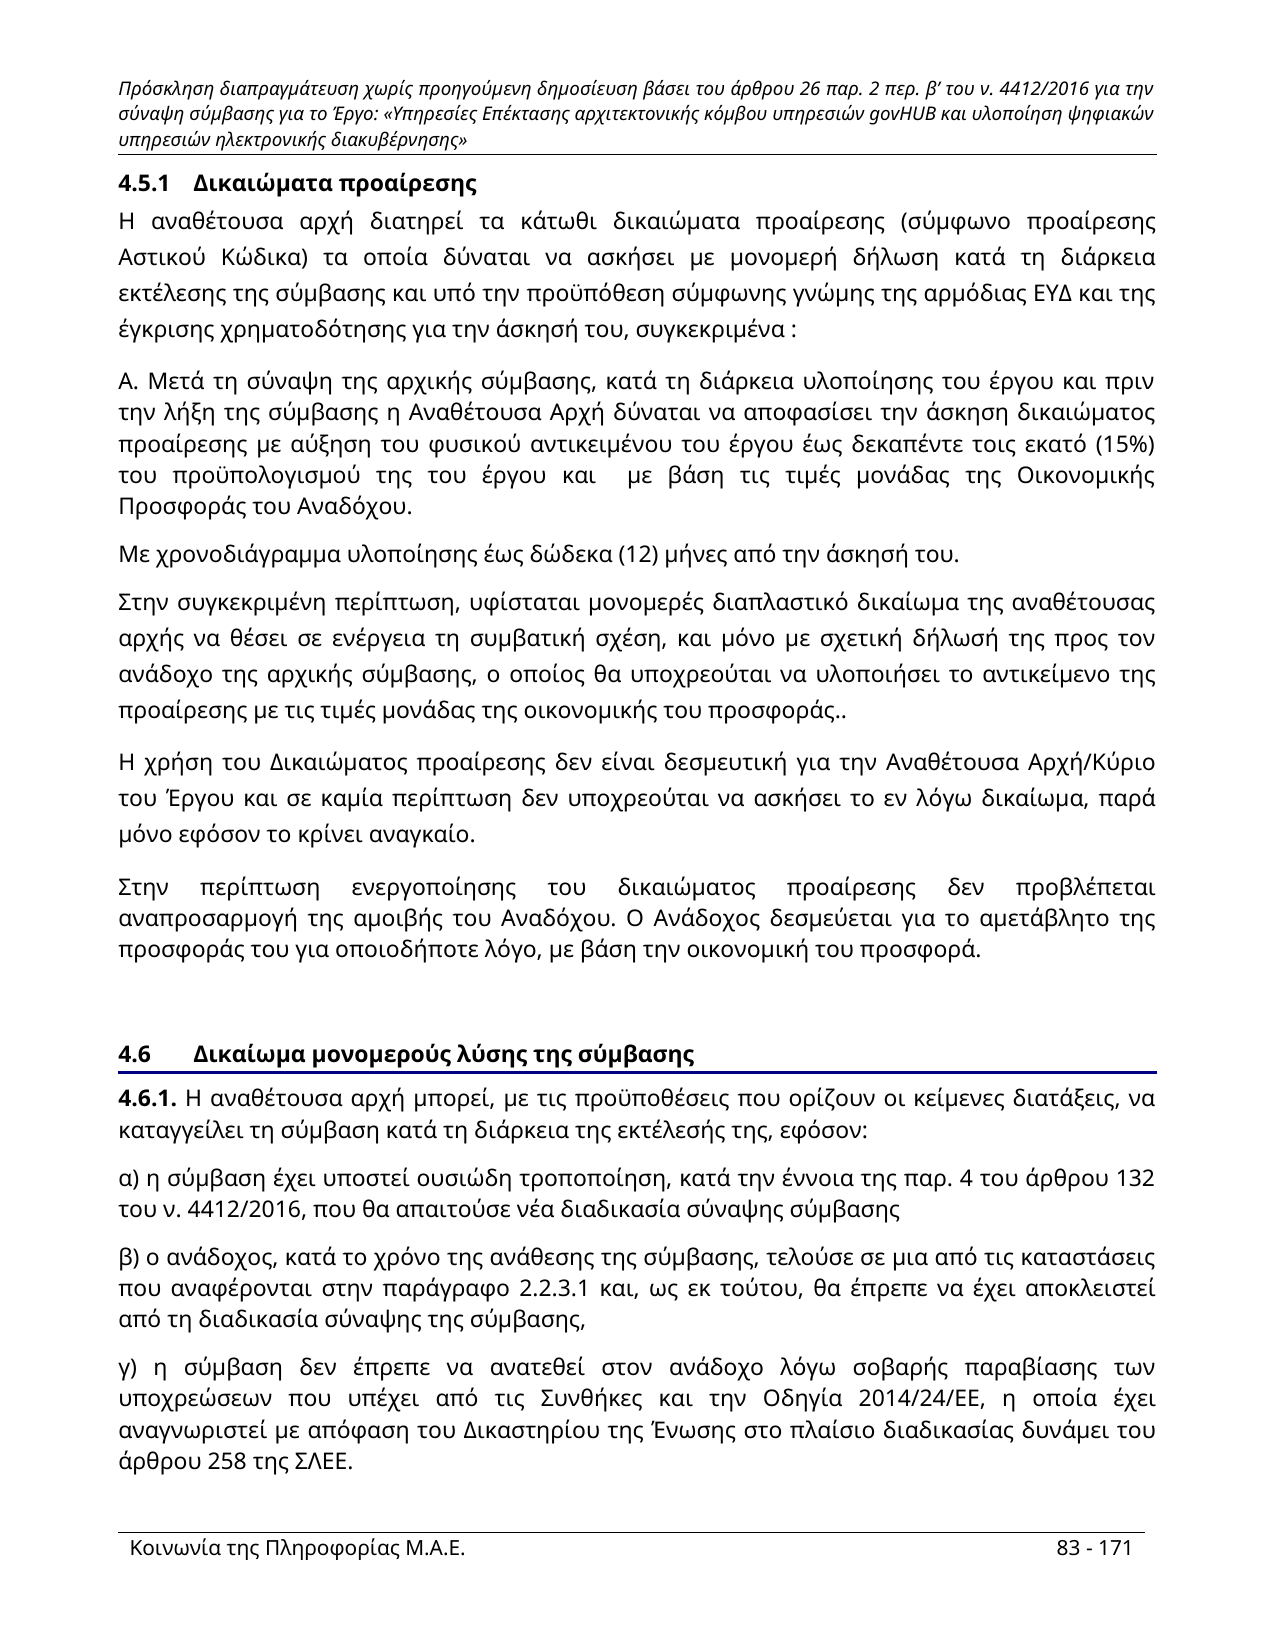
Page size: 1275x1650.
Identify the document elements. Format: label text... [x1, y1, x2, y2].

text β) ο ανάδοχος, κατά το χρόνο της ανάθεσης της σύμβασης, τελούσε σε μια από τις καταστάσεις που αναφέρονται στην παράγραφο 2.2.3.1 και, ως εκ τούτου, θα έπρεπε να έχει αποκλειστεί από τη διαδικασία σύναψης της σύμβασης, [118, 1241, 1157, 1334]
text Η αναθέτουσα αρχή διατηρεί τα κάτωθι δικαιώματα προαίρεσης (σύμφωνο προαίρεσης Αστικού Κώδικα) τα οποία δύναται να ασκήσει με μονομερή δήλωση κατά τη διάρκεια εκτέλεσης της σύμβασης και υπό την προϋπόθεση σύμφωνης γνώμης της αρμόδιας ΕΥΔ και της έγκρισης χρηματοδότησης για την άσκησή του, συγκεκριμένα : [118, 205, 1157, 344]
text Α. Μετά τη σύναψη της αρχικής σύμβασης, κατά τη διάρκεια υλοποίησης του έργου και πριν την λήξη της σύμβασης η Αναθέτουσα Αρχή δύναται να αποφασίσει την άσκηση δικαιώματος προαίρεσης με αύξηση του φυσικού αντικειμένου του έργου έως δεκαπέντε τοις εκατό (15%) του προϋπολογισμού της του έργου και με βάση τις τιμές μονάδας της Οικονομικής Προσφοράς του Αναδόχου. [118, 365, 1157, 521]
text Η χρήση του Δικαιώματος προαίρεσης δεν είναι δεσμευτική για την Αναθέτουσα Αρχή/Κύριο του Έργου και σε καμία περίπτωση δεν υποχρεούται να ασκήσει το εν λόγω δικαίωμα, παρά μόνο εφόσον το κρίνει αναγκαίο. [118, 746, 1157, 849]
text Στην περίπτωση ενεργοποίησης του δικαιώματος προαίρεσης δεν προβλέπεται αναπροσαρμογή της αμοιβής του Αναδόχου. Ο Ανάδοχος δεσμεύεται για το αμετάβλητο της προσφοράς του για οποιοδήποτε λόγο, με βάση την οικονομική του προσφορά. [118, 871, 1157, 964]
text Στην συγκεκριμένη περίπτωση, υφίσταται μονομερές διαπλαστικό δικαίωμα της αναθέτουσας αρχής να θέσει σε ενέργεια τη συμβατική σχέση, και μόνο με σχετική δήλωσή της προς τον ανάδοχο της αρχικής σύμβασης, ο οποίος θα υποχρεούται να υλοποιήσει το αντικείμενο της προαίρεσης με τις τιμές μονάδας της οικονομικής του προσφοράς.. [118, 586, 1157, 725]
text Με χρονοδιάγραμμα υλοποίησης έως δώδεκα (12) μήνες από την άσκησή του. [118, 538, 1157, 569]
text γ) η σύμβαση δεν έπρεπε να ανατεθεί στον ανάδοχο λόγω σοβαρής παραβίασης των υποχρεώσεων που υπέχει από τις Συνθήκες και την Οδηγία 2014/24/ΕΕ, η οποία έχει αναγνωριστεί με απόφαση του Δικαστηρίου της Ένωσης στο πλαίσιο διαδικασίας δυνάμει του άρθρου 258 της ΣΛΕΕ. [118, 1351, 1157, 1476]
subtitle Δικαιώματα προαίρεσης [118, 167, 1157, 198]
subtitle Δικαίωμα μονομερούς λύσης της σύμβασης [118, 1037, 1157, 1071]
text α) η σύμβαση έχει υποστεί ουσιώδη τροποποίηση, κατά την έννοια της παρ. 4 του άρθρου 132 του ν. 4412/2016, που θα απαιτούσε νέα διαδικασία σύναψης σύμβασης [118, 1161, 1157, 1224]
text 4.6.1. Η αναθέτουσα αρχή μπορεί, με τις προϋποθέσεις που ορίζουν οι κείμενες διατάξεις, να καταγγείλει τη σύμβαση κατά τη διάρκεια της εκτέλεσής της, εφόσον: [118, 1082, 1157, 1145]
